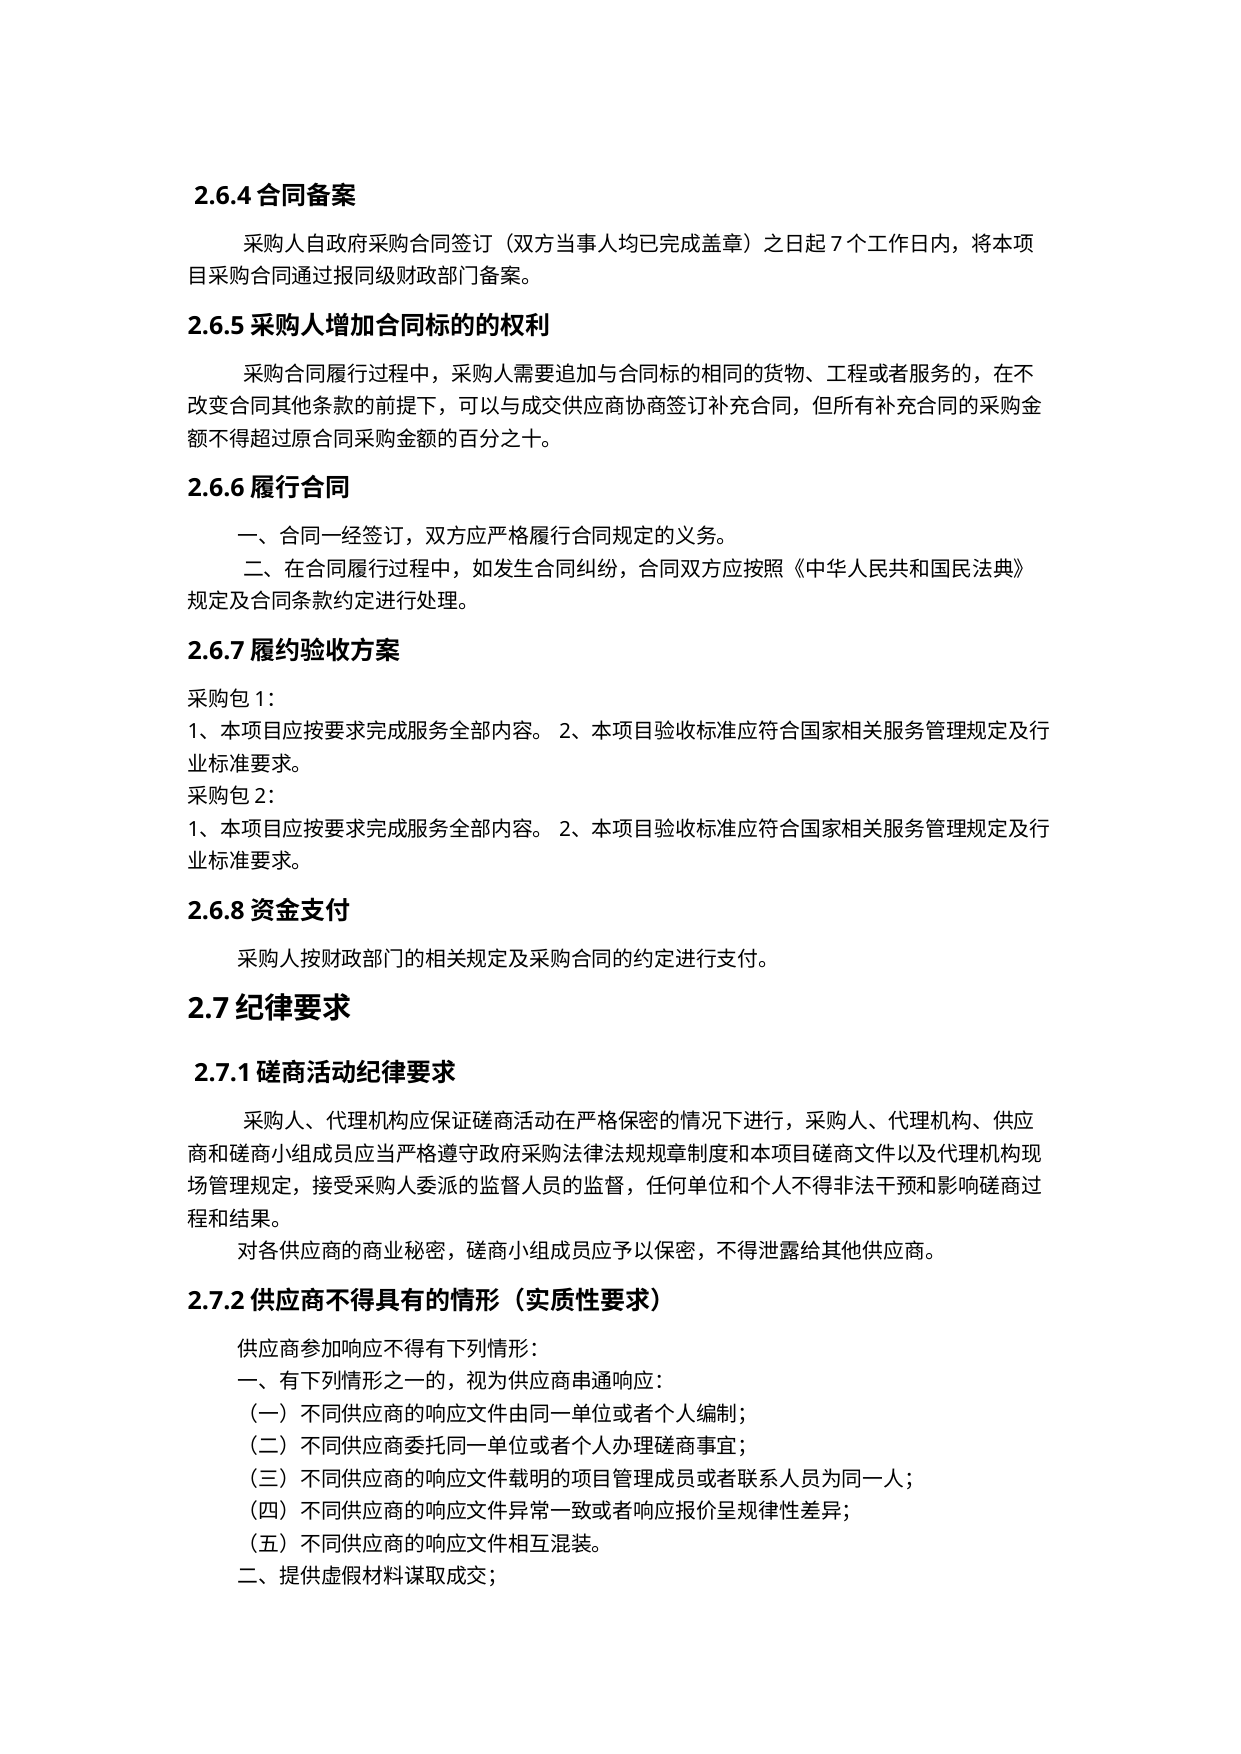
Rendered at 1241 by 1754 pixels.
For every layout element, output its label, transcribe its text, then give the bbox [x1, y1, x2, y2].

text （三）不同供应商的响应文件载明的项目管理成员或者联系人员为同一人； [187, 1462, 1053, 1494]
text 2.6.6履行合同 [187, 454, 1053, 519]
text 2.6.4合同备案 [187, 162, 1053, 227]
text （五）不同供应商的响应文件相互混装。 [187, 1527, 1053, 1559]
text 2.6.5采购人增加合同标的的权利 [187, 292, 1053, 357]
text 二、在合同履行过程中，如发生合同纠纷，合同双方应按照《中华人民共和国民法典》规定及合同条款约定进行处理。 [187, 552, 1053, 617]
text 1、本项目应按要求完成服务全部内容。 2、本项目验收标准应符合国家相关服务管理规定及行业标准要求。 [187, 812, 1053, 877]
text 采购人自政府采购合同签订（双方当事人均已完成盖章）之日起7个工作日内，将本项目采购合同通过报同级财政部门备案。 [187, 227, 1053, 292]
text 一、合同一经签订，双方应严格履行合同规定的义务。 [187, 519, 1053, 552]
text 采购人、代理机构应保证磋商活动在严格保密的情况下进行，采购人、代理机构、供应商和磋商小组成员应当严格遵守政府采购法律法规规章制度和本项目磋商文件以及代理机构现场管理规定，接受采购人委派的监督人员的监督，任何单位和个人不得非法干预和影响磋商过程和结果。 [187, 1104, 1053, 1234]
text 采购人按财政部门的相关规定及采购合同的约定进行支付。 [187, 942, 1053, 974]
text 2.7.2供应商不得具有的情形（实质性要求） [187, 1267, 1053, 1332]
text 二、提供虚假材料谋取成交； [187, 1559, 1053, 1592]
text （二）不同供应商委托同一单位或者个人办理磋商事宜； [187, 1429, 1053, 1462]
text 采购合同履行过程中，采购人需要追加与合同标的相同的货物、工程或者服务的，在不改变合同其他条款的前提下，可以与成交供应商协商签订补充合同，但所有补充合同的采购金额不得超过原合同采购金额的百分之十。 [187, 357, 1053, 454]
text （一）不同供应商的响应文件由同一单位或者个人编制； [187, 1397, 1053, 1429]
text 2.6.8资金支付 [187, 877, 1053, 942]
text 对各供应商的商业秘密，磋商小组成员应予以保密，不得泄露给其他供应商。 [187, 1234, 1053, 1267]
text 采购包2： [187, 779, 1053, 812]
text 2.7纪律要求 [187, 974, 1053, 1039]
text （四）不同供应商的响应文件异常一致或者响应报价呈规律性差异； [187, 1494, 1053, 1527]
text 1、本项目应按要求完成服务全部内容。 2、本项目验收标准应符合国家相关服务管理规定及行业标准要求。 [187, 714, 1053, 779]
text 2.7.1磋商活动纪律要求 [187, 1039, 1053, 1104]
text 采购包1： [187, 682, 1053, 714]
text 2.6.7履约验收方案 [187, 617, 1053, 682]
text 供应商参加响应不得有下列情形： [187, 1332, 1053, 1364]
text 一、有下列情形之一的，视为供应商串通响应： [187, 1364, 1053, 1397]
